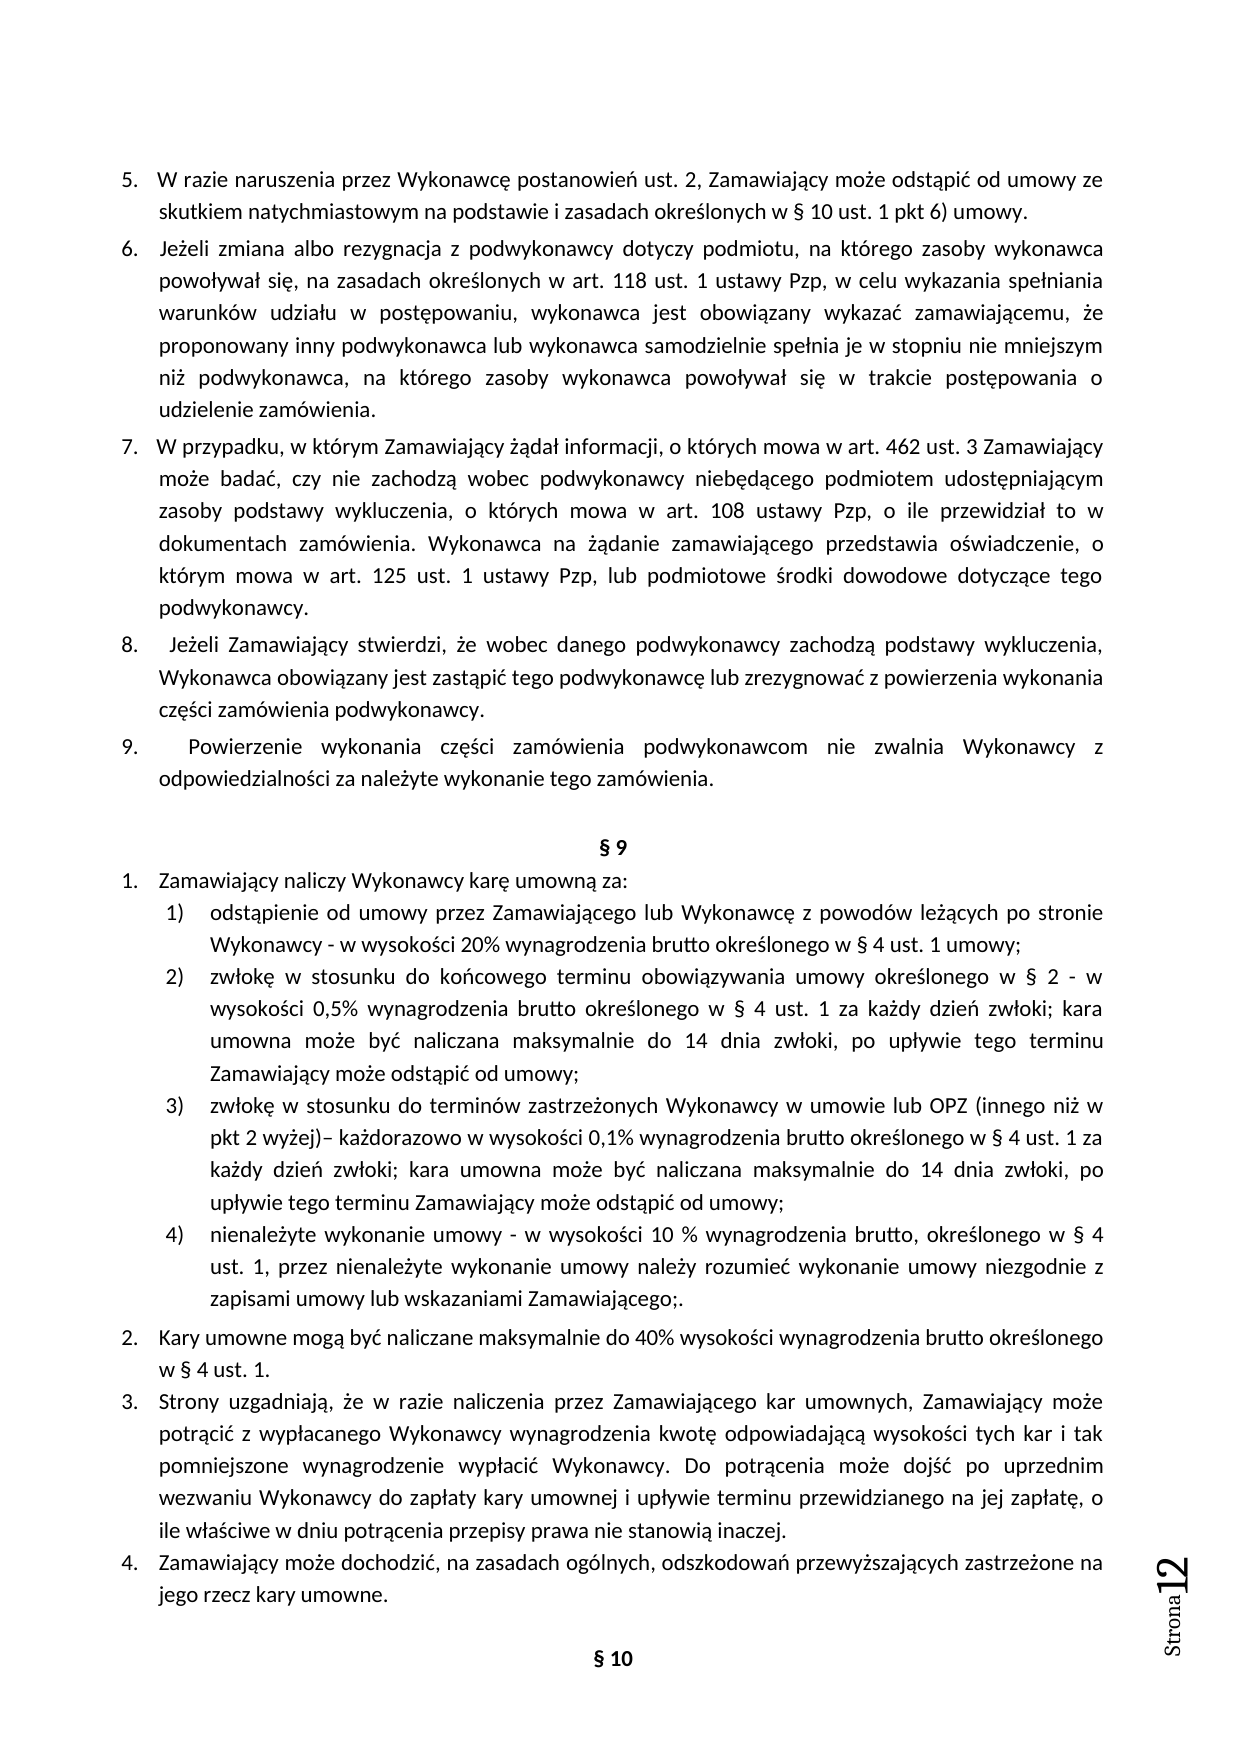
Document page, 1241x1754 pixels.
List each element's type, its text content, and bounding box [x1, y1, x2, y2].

list W przypadku, w którym Zamawiający żądał informacji, o których mowa w art. 462 ust. 3 Zamawiający może badać, czy nie zachodzą wobec podwykonawcy niebędącego podmiotem udostępniającym zasoby podstawy wykluczenia, o których mowa w art. 108 ustawy Pzp, o ile przewidział to w dokumentach zamówienia. Wykonawca na żądanie zamawiającego przedstawia oświadczenie, o którym mowa w art. 125 ust. 1 ustawy Pzp, lub podmiotowe środki dowodowe dotyczące tego podwykonawcy. [121, 432, 1105, 621]
list nienależyte wykonanie umowy - w wysokości 10 % wynagrodzenia brutto, określonego w § 4 ust. 1, przez nienależyte wykonanie umowy należy rozumieć wykonanie umowy niezgodnie z zapisami umowy lub wskazaniami Zamawiającego;. [165, 1220, 1105, 1312]
list zwłokę w stosunku do końcowego terminu obowiązywania umowy określonego w § 2 - w wysokości 0,5% wynagrodzenia brutto określonego w § 4 ust. 1 za każdy dzień zwłoki; kara umowna może być naliczana maksymalnie do 14 dnia zwłoki, po upływie tego terminu Zamawiający może odstąpić od umowy; [165, 962, 1105, 1087]
list W razie naruszenia przez Wykonawcę postanowień ust. 2, Zamawiający może odstąpić od umowy ze skutkiem natychmiastowym na podstawie i zasadach określonych w § 10 ust. 1 pkt 6) umowy. [121, 165, 1105, 225]
list Jeżeli zmiana albo rezygnacja z podwykonawcy dotyczy podmiotu, na którego zasoby wykonawca powoływał się, na zasadach określonych w art. 118 ust. 1 ustawy Pzp, w celu wykazania spełniania warunków udziału w postępowaniu, wykonawca jest obowiązany wykazać zamawiającemu, że proponowany inny podwykonawca lub wykonawca samodzielnie spełnia je w stopniu nie mniejszym niż podwykonawca, na którego zasoby wykonawca powoływał się w trakcie postępowania o udzielenie zamówienia. [121, 234, 1105, 423]
list Powierzenie wykonania części zamówienia podwykonawcom nie zwalnia Wykonawcy z odpowiedzialności za należyte wykonanie tego zamówienia. [121, 732, 1105, 792]
list Jeżeli Zamawiający stwierdzi, że wobec danego podwykonawcy zachodzą podstawy wykluczenia, Wykonawca obowiązany jest zastąpić tego podwykonawcę lub zrezygnować z powierzenia wykonania części zamówienia podwykonawcy. [121, 630, 1105, 723]
list Kary umowne mogą być naliczane maksymalnie do 40% wysokości wynagrodzenia brutto określonego w § 4 ust. 1. [121, 1323, 1105, 1383]
list zwłokę w stosunku do terminów zastrzeżonych Wykonawcy w umowie lub OPZ (innego niż w pkt 2 wyżej)– każdorazowo w wysokości 0,1% wynagrodzenia brutto określonego w § 4 ust. 1 za każdy dzień zwłoki; kara umowna może być naliczana maksymalnie do 14 dnia zwłoki, po upływie tego terminu Zamawiający może odstąpić od umowy; [165, 1091, 1105, 1216]
list Zamawiający może dochodzić, na zasadach ogólnych, odszkodowań przewyższających zastrzeżone na jego rzecz kary umowne. [121, 1548, 1105, 1608]
text § 10 [121, 1644, 1105, 1672]
text § 9 [121, 833, 1105, 862]
list Strony uzgadniają, że w razie naliczenia przez Zamawiającego kar umownych, Zamawiający może potrącić z wypłacanego Wykonawcy wynagrodzenia kwotę odpowiadającą wysokości tych kar i tak pomniejszone wynagrodzenie wypłacić Wykonawcy. Do potrącenia może dojść po uprzednim wezwaniu Wykonawcy do zapłaty kary umownej i upływie terminu przewidzianego na jej zapłatę, o ile właściwe w dniu potrącenia przepisy prawa nie stanowią inaczej. [121, 1387, 1105, 1544]
list odstąpienie od umowy przez Zamawiającego lub Wykonawcę z powodów leżących po stronie Wykonawcy - w wysokości 20% wynagrodzenia brutto określonego w § 4 ust. 1 umowy; [165, 898, 1105, 958]
list Zamawiający naliczy Wykonawcy karę umowną za: [121, 866, 1105, 894]
